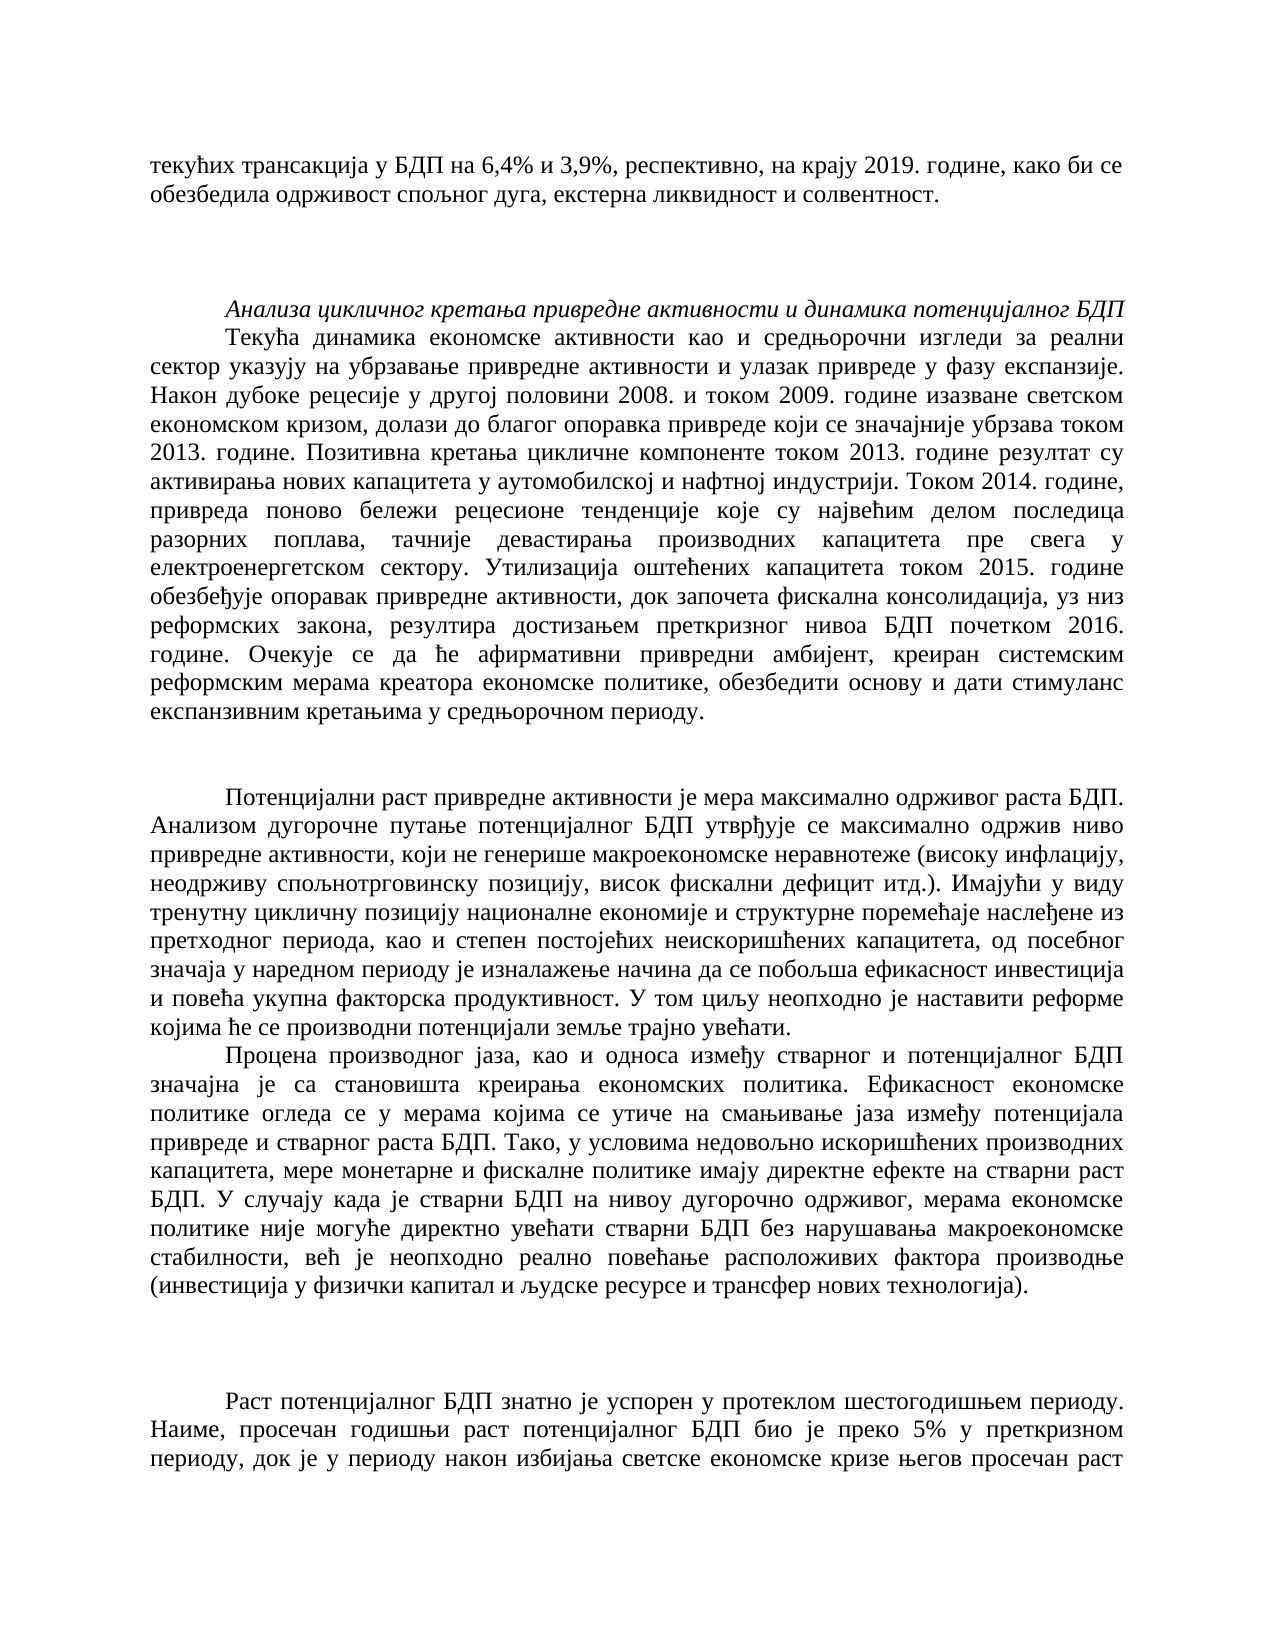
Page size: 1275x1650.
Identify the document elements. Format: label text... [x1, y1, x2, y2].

text Процена производног јаза, као и односа између стварног и потенцијалног БДП значајна је са становишта креирања економских политика. Ефикасност економске политике огледа се у мерама којима се утиче на смањивање јаза између потенцијала привреде и стварног раста БДП. Тако, у условима недовољно искоришћених производних капацитета, мере монетарне и фискалне политике имају директне ефекте на стварни раст БДП. У случају када је стварни БДП на нивоу дугорочно одрживог, мерама економске политике није могуће директно увећати стварни БДП без нарушавања макроекономске стабилности, већ је неопходно реално повећање расположивих фактора производње (инвестиција у физички капитал и људске ресурсе и трансфер нових технологија). [150, 1041, 1125, 1299]
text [150, 1386, 1125, 1472]
text Потенцијални раст привредне активности је мера максимално одрживог раста БДП. Анализом дугорочне путање потенцијалног БДП утврђује се максимално одржив ниво привредне активности, који не генерише макроекономске неравнотеже (високу инфлацију, неодрживу спољнотрговинску позицију, висок фискални дефицит итд.). Имајући у виду тренутну цикличну позицију националне економије и структурне поремећаје наслеђене из претходног периода, као и степен постојећих неискоришћених капацитета, од посебног значаја у наредном периоду је изналажење начина да се побољша ефикасност инвестиција и повећа укупна факторска продуктивност. У том циљу неопходно је наставити реформе којима ће се производни потенцијали земље трајно увећати. [150, 782, 1125, 1041]
text Текућа динамика економске активности као и средњорочни изгледи за реални сектор указују на убрзавање привредне активности и улазак привреде у фазу експанзије. Након дубоке рецесије у другој половини 2008. и током 2009. године изазване светском економском кризом, долази до благог опоравка привреде који се значајније убрзава током 2013. године. Позитивна кретања цикличне компоненте током 2013. године резултат су активирања нових капацитета у аутомобилској и нафтној индустрији. Током 2014. године, привреда поново бележи рецесионе тенденције које су највећим делом последица разорних поплава, тачније девастирања производних капацитета пре свега у електроенергетском сектору. Утилизација оштећених капацитета током 2015. године обезбеђује опоравак привредне активности, док започета фискална консолидација, уз низ реформских закона, резултира достизањем преткризног нивоа БДП почетком 2016. године. Очекује се да ће афирмативни привредни амбијент, креиран системским реформским мерама креатора економске политике, обезбедити основу и дати стимуланс експанзивним кретањима у средњорочном периоду. [150, 322, 1125, 725]
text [150, 150, 1125, 207]
text Анализа цикличног кретања привредне активности и динамика потенцијалног БДП [150, 294, 1125, 322]
